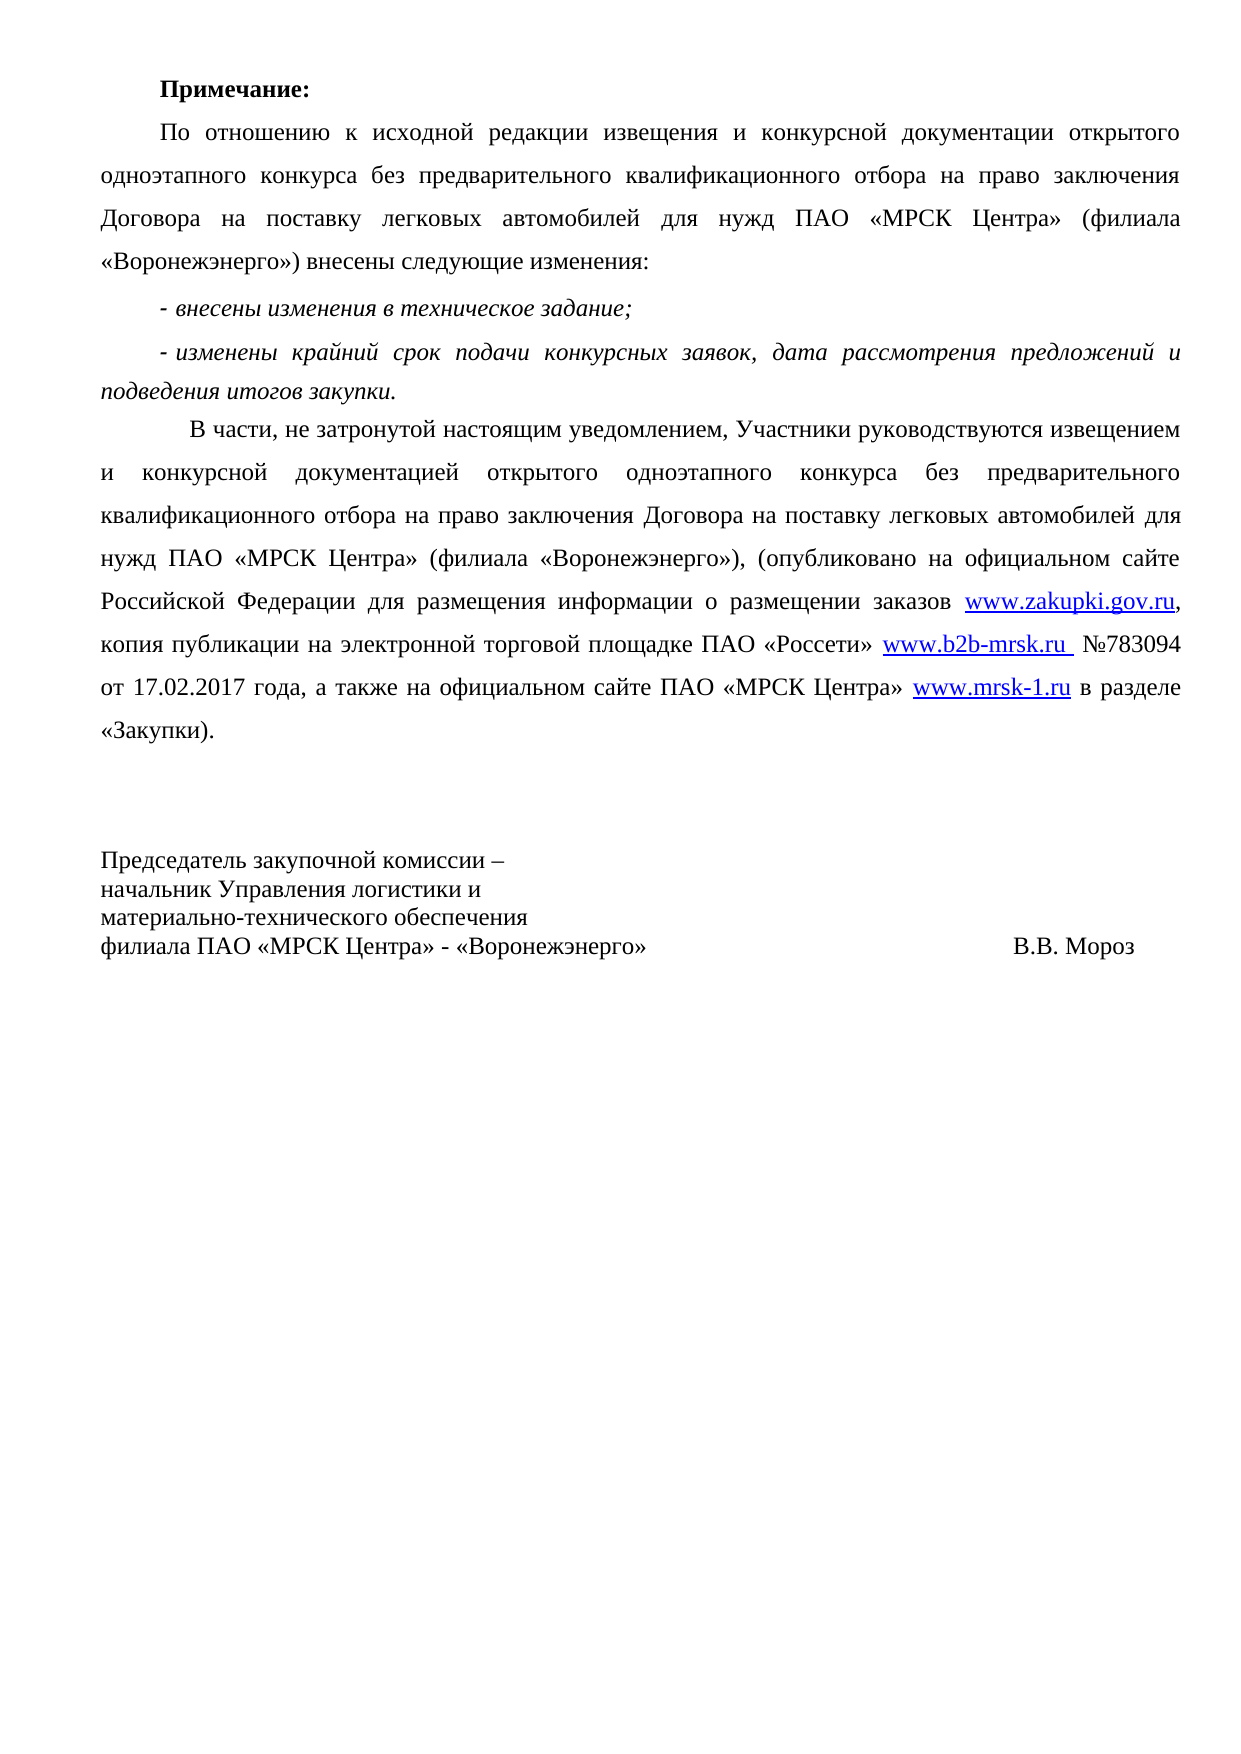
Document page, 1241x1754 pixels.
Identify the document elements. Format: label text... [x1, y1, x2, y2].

text начальник Управления логистики и [100, 874, 1181, 902]
list Примечание: [100, 74, 1181, 103]
text По отношению к исходной редакции извещения и конкурсной документации открытого одноэтапного конкурса без предварительного квалификационного отбора на право заключения Договора на поставку легковых автомобилей для нужд ПАО «МРСК Центра» (филиала «Воронежэнерго») внесены следующие изменения: [100, 117, 1181, 275]
text Председатель закупочной комиссии – [100, 845, 1181, 874]
text филиала ПАО «МРСК Центра» - «Воронежэнерго» В.В. Мороз [100, 931, 1181, 960]
text В части, не затронутой настоящим уведомлением, Участники руководствуются извещением и конкурсной документацией открытого одноэтапного конкурса без предварительного квалификационного отбора на право заключения Договора на поставку легковых автомобилей для нужд ПАО «МРСК Центра» (филиала «Воронежэнерго»), (опубликовано на официальном сайте Российской Федерации для размещения информации о размещении заказов www.zakupki.gov.ru, копия публикации на электронной торговой площадке ПАО «Россети» www.b2b-mrsk.ru №783094 от 17.02.2017 года, а также на официальном сайте ПАО «МРСК Центра» www.mrsk-1.ru в разделе «Закупки). [100, 414, 1181, 744]
list внесены изменения в техническое задание; [100, 289, 1181, 323]
list изменены крайний срок подачи конкурсных заявок, дата рассмотрения предложений и подведения итогов закупки. [100, 334, 1181, 405]
text материально-технического обеспечения [100, 902, 1181, 931]
